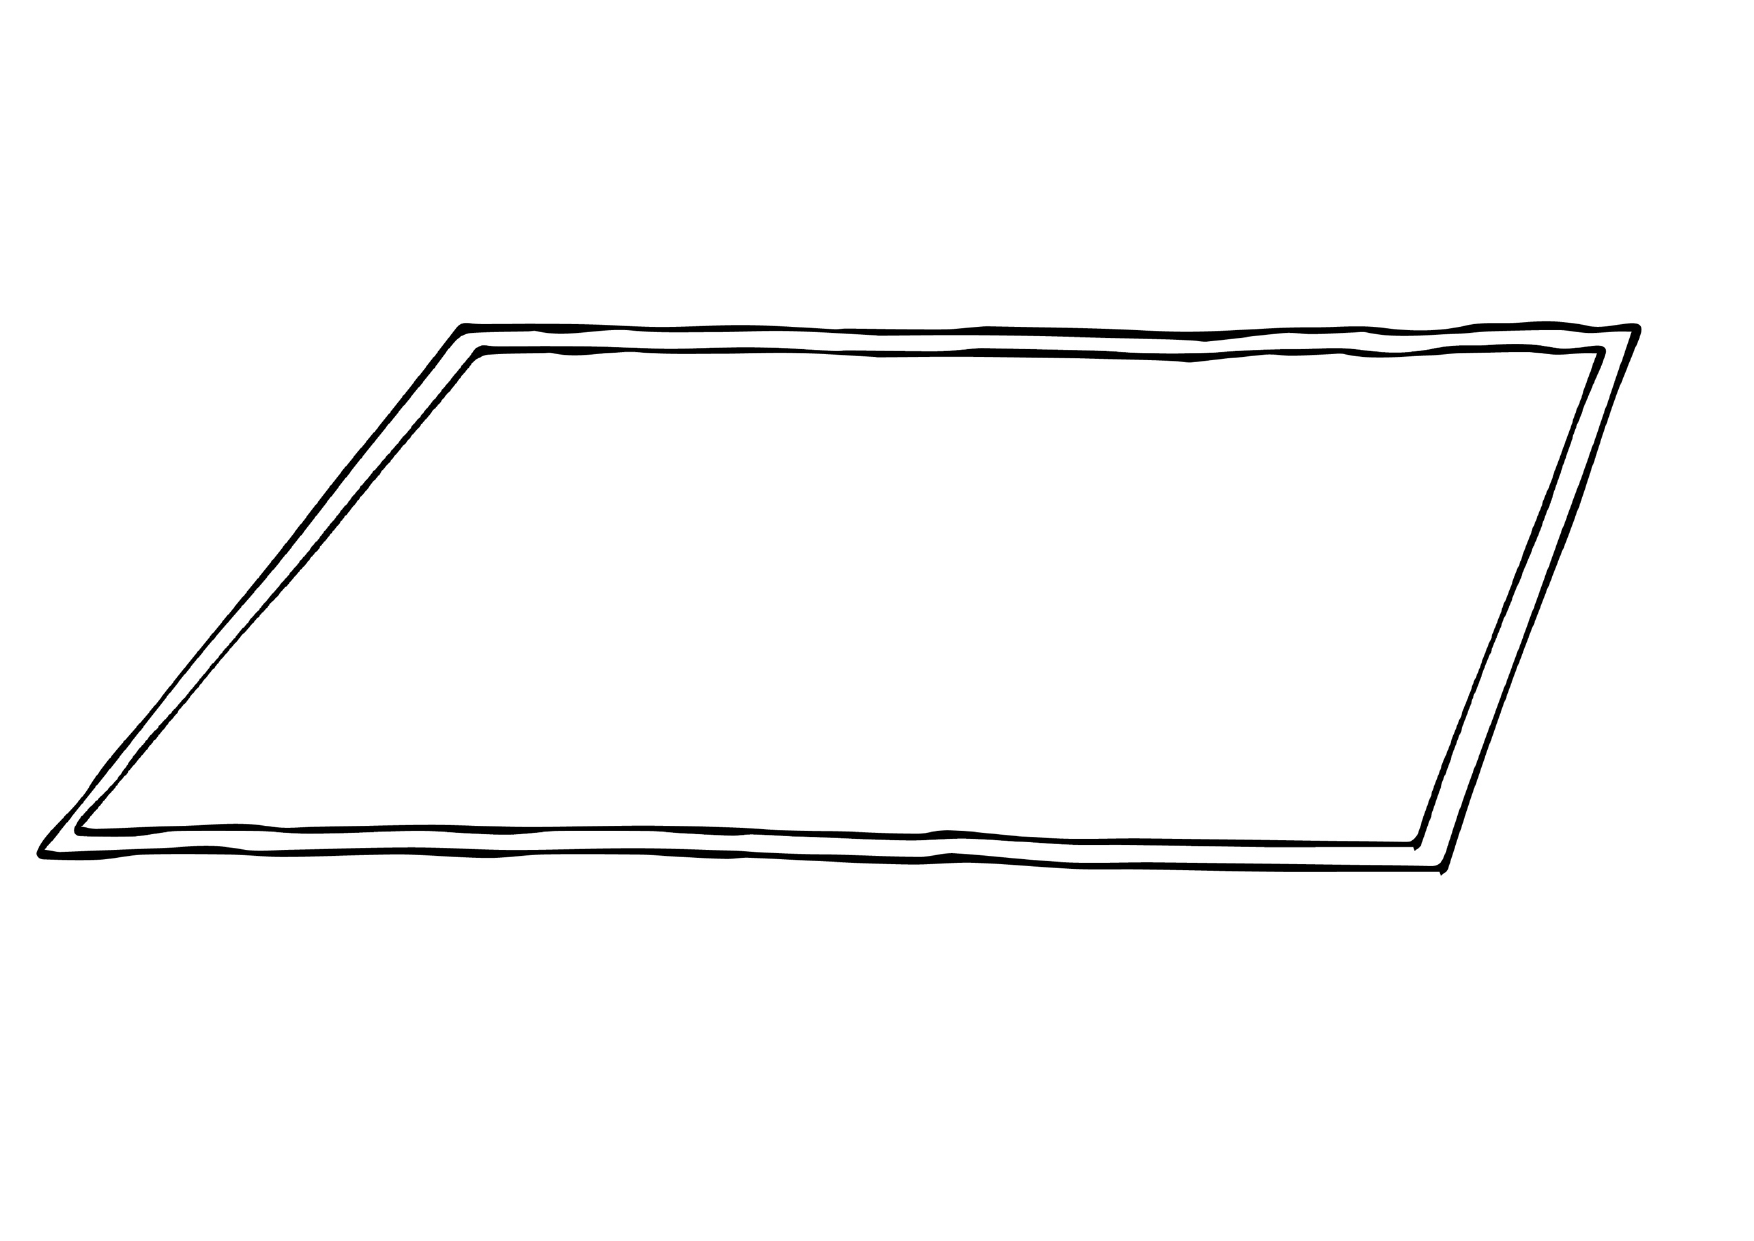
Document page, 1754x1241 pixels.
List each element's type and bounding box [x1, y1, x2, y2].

picture [8, 263, 1680, 921]
